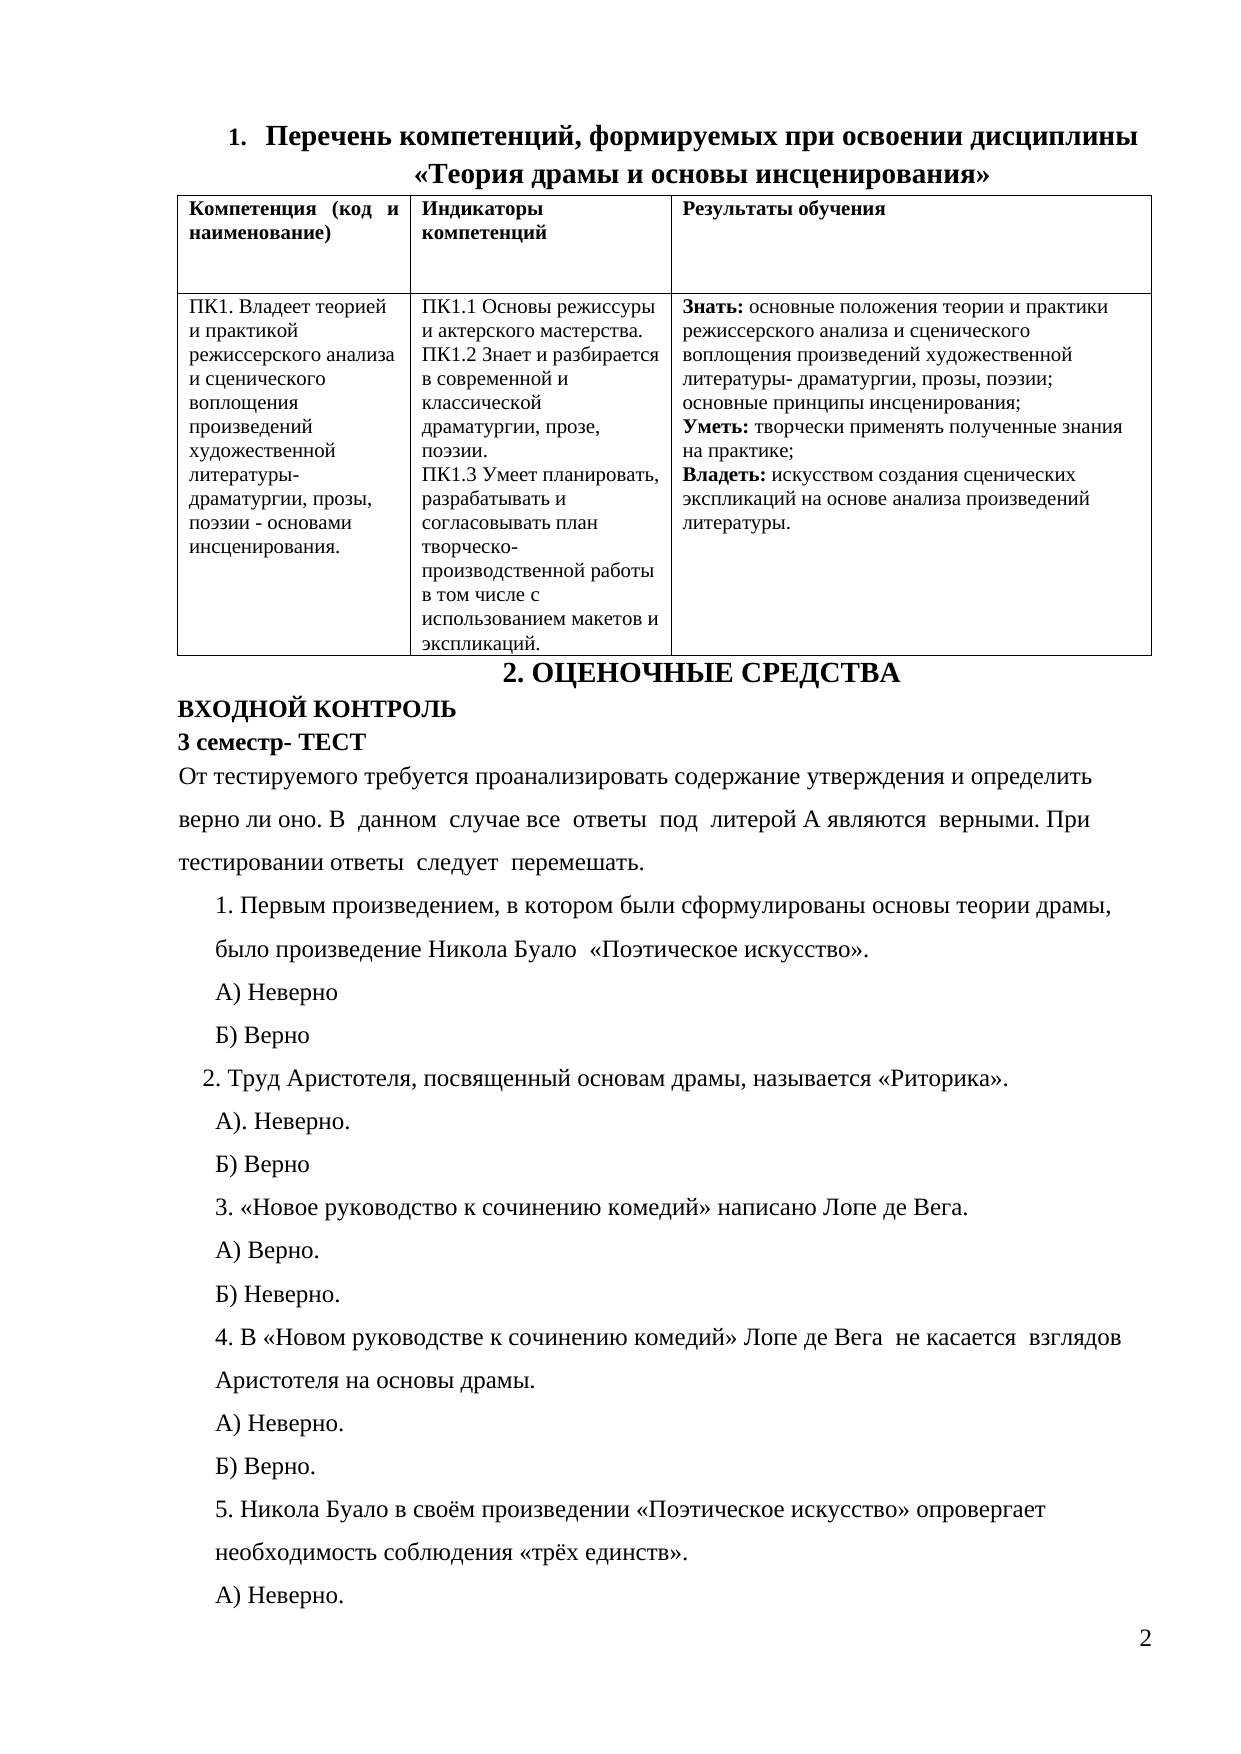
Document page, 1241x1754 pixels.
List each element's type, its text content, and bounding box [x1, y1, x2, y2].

text 3 семестр- ТЕСТ [177, 727, 1152, 756]
list Перечень компетенций, формируемых при освоении дисциплины [215, 118, 1152, 152]
table_header Индикаторы компетенций [411, 196, 671, 292]
text 1. Первым произведением, в котором были сформулированы основы теории драмы, было произведение Никола Буало «Поэтическое искусство». [215, 891, 1152, 962]
table_header Результаты обучения [672, 196, 1151, 292]
text «Теория драмы и основы инсценирования» [252, 157, 1152, 190]
text 3. «Новое руководство к сочинению комедий» написано Лопе де Вега. [215, 1192, 1152, 1221]
text А) Неверно. [215, 1408, 1152, 1437]
text А). Неверно. [215, 1106, 1152, 1135]
text 2. ОЦЕНОЧНЫЕ СРЕДСТВА [177, 656, 1152, 689]
text А) Неверно [215, 977, 1152, 1006]
text А) Верно. [215, 1236, 1152, 1264]
table_header Компетенция (код и наименование) [178, 196, 410, 292]
text Б) Верно. [215, 1451, 1152, 1480]
text От тестируемого требуется проанализировать содержание утверждения и определить верно ли оно. В данном случае все ответы под литерой А являются верными. При тестировании ответы следует перемешать. [178, 761, 1152, 876]
text Б) Верно [215, 1020, 1152, 1049]
table_cell ПК1. Владеет теорией и практикой режиссерского анализа и сценического воплощения произведений художественной литературы-драматургии, прозы, поэзии - основами инсценирования. [178, 294, 410, 654]
text 2. Труд Аристотеля, посвященный основам драмы, называется «Риторика». [177, 1063, 1152, 1092]
text Б) Неверно. [215, 1279, 1152, 1307]
text ВХОДНОЙ КОНТРОЛЬ [177, 694, 1152, 723]
table_cell ПК1.1 Основы режиссуры и актерского мастерства. ПК1.2 Знает и разбирается в современной и классической драматургии, прозе, поэзии. ПК1.3 Умеет планировать, разрабатывать и согласовывать план творческо-производственной работы в том числе с использованием макетов и экспликаций. [411, 294, 671, 654]
table_cell Знать: основные положения теории и практики режиссерского анализа и сценического воплощения произведений художественной литературы- драматургии, прозы, поэзии; основные принципы инсценирования; Уметь: творчески применять полученные знания на практике; Владеть: искусством создания сценических экспликаций на основе анализа произведений литературы. [672, 294, 1151, 654]
text 4. В «Новом руководстве к сочинению комедий» Лопе де Вега не касается взглядов Аристотеля на основы драмы. [215, 1322, 1152, 1394]
text 5. Никола Буало в своём произведении «Поэтическое искусство» опровергает необходимость соблюдения «трёх единств». [215, 1494, 1152, 1566]
text А) Неверно. [215, 1581, 1152, 1609]
text Б) Верно [215, 1149, 1152, 1178]
